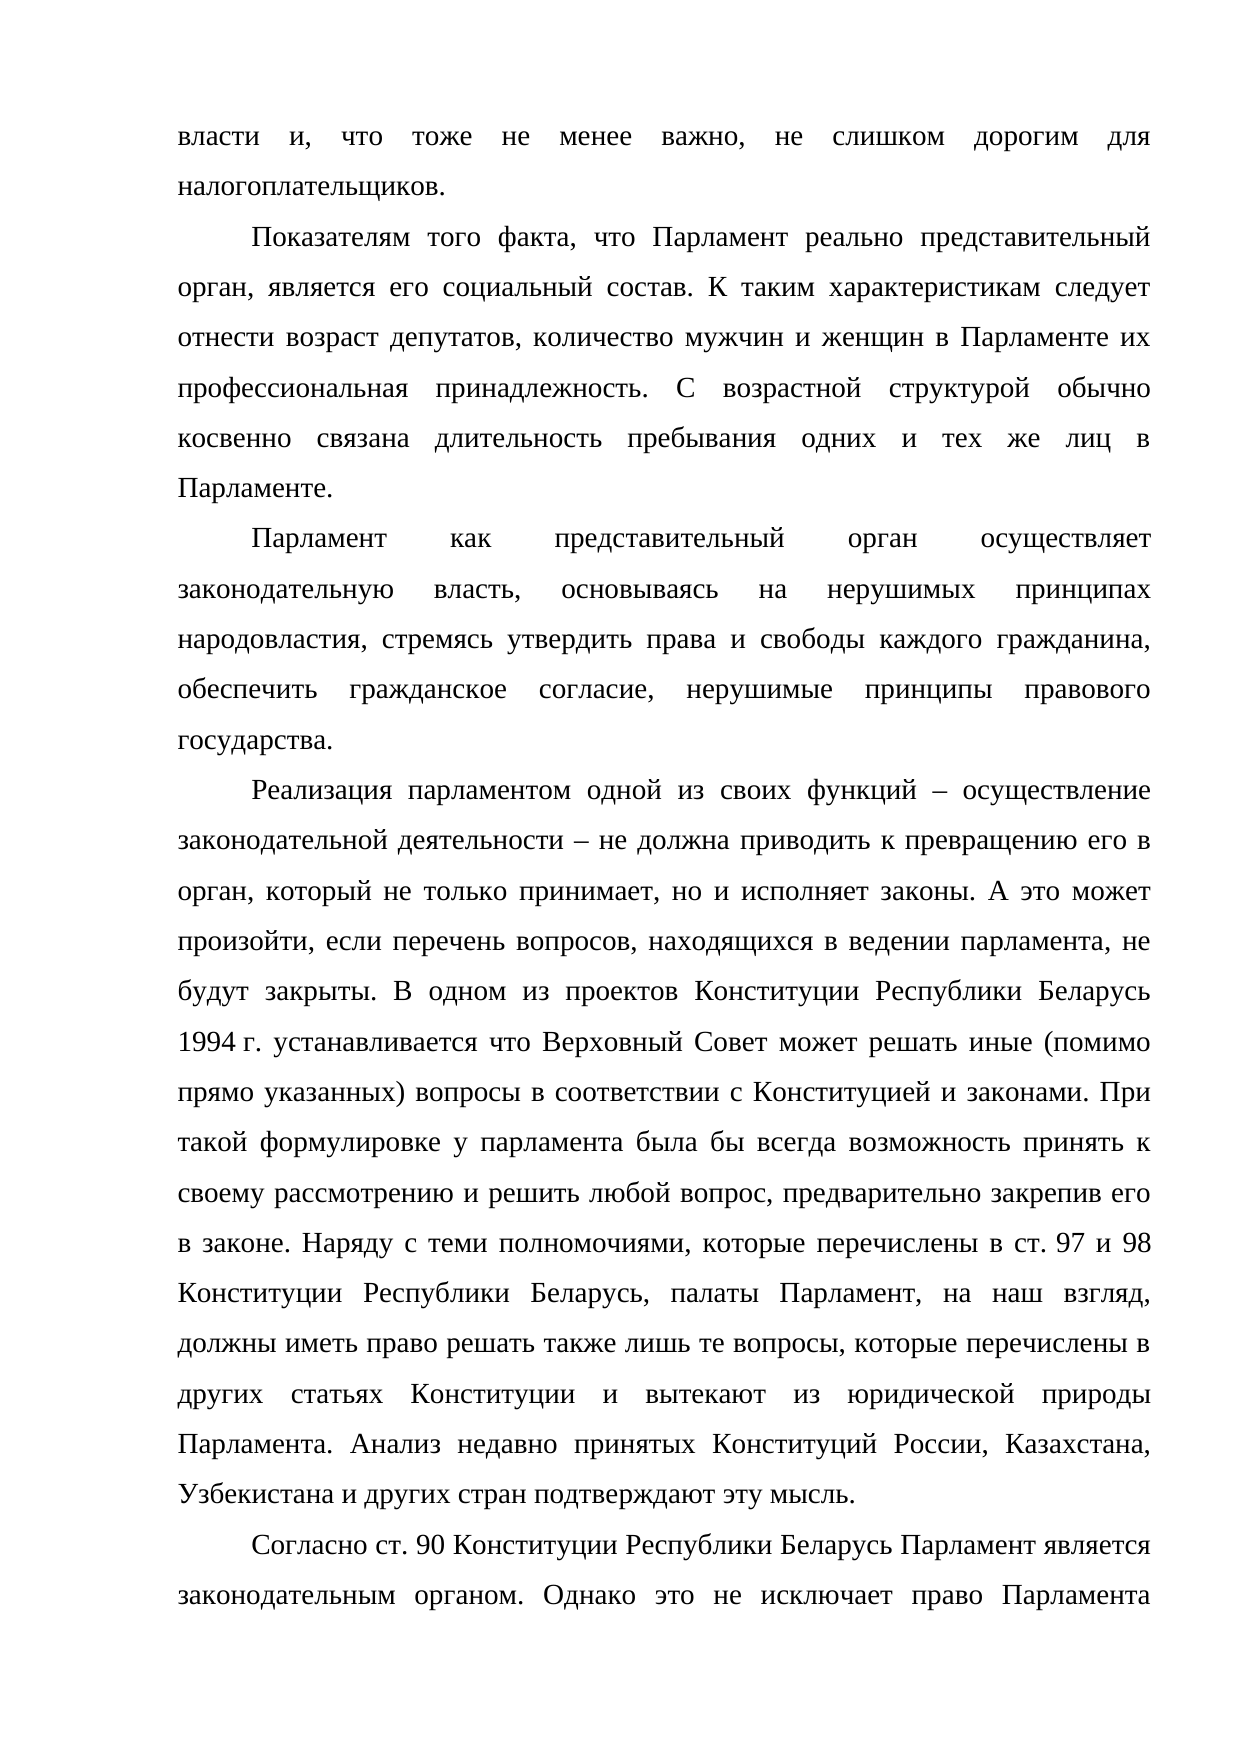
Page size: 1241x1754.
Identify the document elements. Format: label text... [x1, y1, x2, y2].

text Парламент как представительный орган осуществляет законодательную власть, основываясь на нерушимых принципах народовластия, стремясь утвердить права и свободы каждого гражданина, обеспечить гражданское согласие, нерушимые принципы правового государства. [177, 521, 1152, 755]
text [177, 1527, 1152, 1611]
text Показателям того факта, что Парламент реально представительный орган, является его социальный состав. К таким характеристикам следует отнести возраст депутатов, количество мужчин и женщин в Парламенте их профессиональная принадлежность. С возрастной структурой обычно косвенно связана длительность пребывания одних и тех же лиц в Парламенте. [177, 219, 1152, 504]
text Реализация парламентом одной из своих функций – осуществление законодательной деятельности – не должна приводить к превращению его в орган, который не только принимает, но и исполняет законы. А это может произойти, если перечень вопросов, находящихся в ведении парламента, не будут закрыты. В одном из проектов Конституции Республики Беларусь 1994 г. устанавливается что Верховный Совет может решать иные (помимо прямо указанных) вопросы в соответствии с Конституцией и законами. При такой формулировке у парламента была бы всегда возможность принять к своему рассмотрению и решить любой вопрос, предварительно закрепив его в законе. Наряду с теми полномочиями, которые перечислены в ст. 97 и 98 Конституции Республики Беларусь, палаты Парламент, на наш взгляд, должны иметь право решать также лишь те вопросы, которые перечислены в других статьях Конституции и вытекают из юридической природы Парламента. Анализ недавно принятых Конституций России, Казахстана, Узбекистана и других стран подтверждают эту мысль. [177, 772, 1152, 1510]
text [177, 118, 1152, 202]
